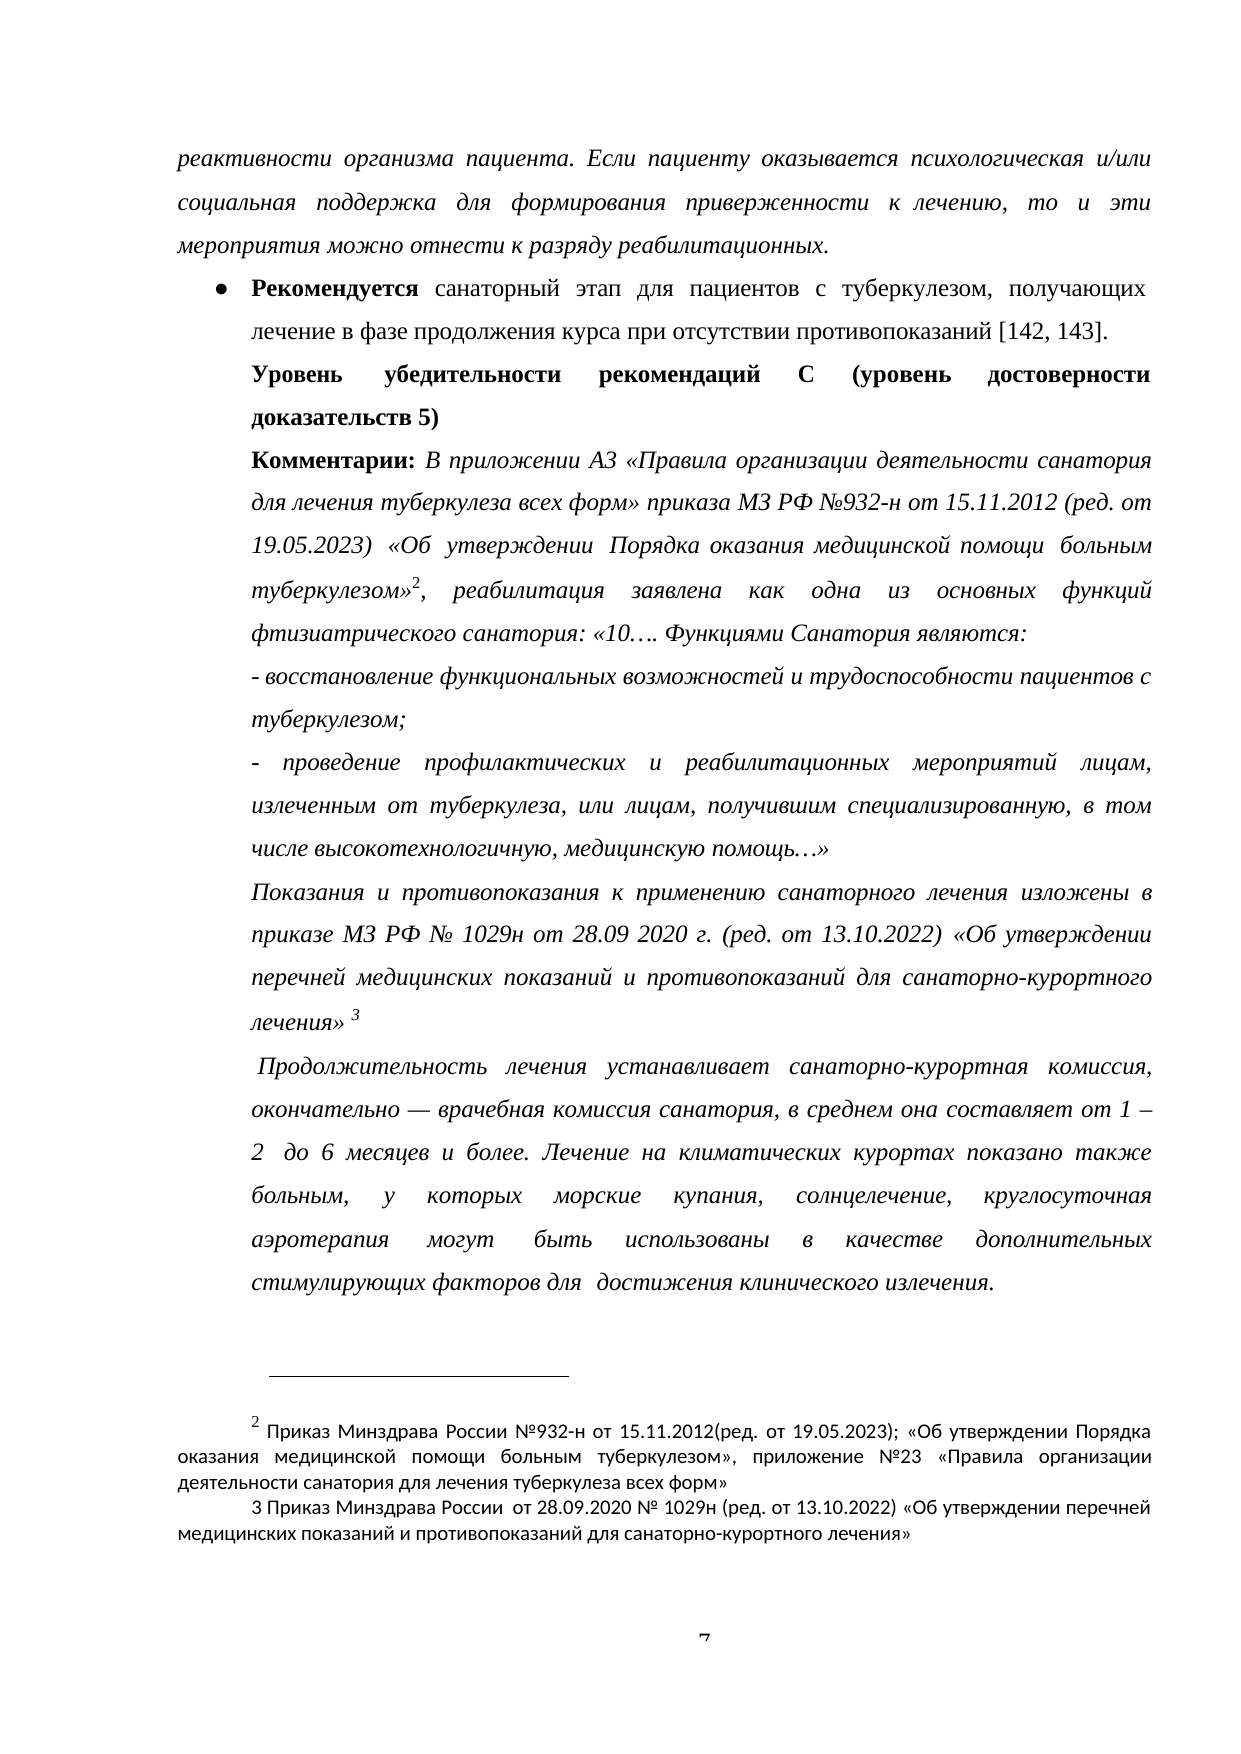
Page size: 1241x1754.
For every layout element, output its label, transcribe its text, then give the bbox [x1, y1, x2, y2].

text 3 Приказ Минздрава России от 28.09.2020 № 1029н (ред. от 13.10.2022) «Об утверждении перечней медицинских показаний и противопоказаний для санаторно-курортного лечения» [177, 1494, 1152, 1545]
list восстановление функциональных возможностей и трудоспособности пациентов с туберкулезом; [251, 661, 1152, 733]
list Рекомендуется санаторный этап для пациентов с туберкулезом, получающих лечение в фазе продолжения курса при отсутствии противопоказаний [142, 143]. Уровень убедительности рекомендаций С (уровень достоверности доказательств 5) [213, 273, 1152, 431]
text Продолжительность лечения устанавливает санаторно-курортная комиссия, окончательно — врачебная комиссия санатория, в среднем она составляет от 1 – 2 до 6 месяцев и более. Лечение на климатических курортах показано также больным, у которых морские купания, солнцелечение, круглосуточная аэротерапия могут быть использованы в качестве дополнительных стимулирующих факторов для достижения клинического излечения. [251, 1051, 1152, 1296]
text реактивности организма пациента. Если пациенту оказывается психологическая и/или социальная поддержка для формирования приверженности к лечению, то и эти мероприятия можно отнести к разряду реабилитационных. [177, 143, 1152, 258]
text 2 Приказ Минздрава России №932-н от 15.11.2012(ред. от 19.05.2023); «Об утверждении Порядка оказания медицинской помощи больным туберкулезом», приложение №23 «Правила организации деятельности санатория для лечения туберкулеза всех форм» [177, 1412, 1152, 1494]
list проведение профилактических и реабилитационных мероприятий лицам, излеченным от туберкулеза, или лицам, получившим специализированную, в том числе высокотехнологичную, медицинскую помощь…» [251, 747, 1152, 862]
text Показания и противопоказания к применению санаторного лечения изложены в приказе МЗ РФ № 1029н от 28.09 2020 г. (ред. от 13.10.2022) «Об утверждении перечней медицинских показаний и противопоказаний для санаторно-курортного лечения» 3 [251, 877, 1152, 1036]
text Комментарии: В приложении А3 «Правила организации деятельности санатория для лечения туберкулеза всех форм» приказа МЗ РФ №932-н от 15.11.2012 (ред. от 19.05.2023) «Об утверждении Порядка оказания медицинской помощи больным туберкулезом»2, реабилитация заявлена как одна из основных функций фтизиатрического санатория: «10…. Функциями Санатория являются: [251, 445, 1152, 646]
